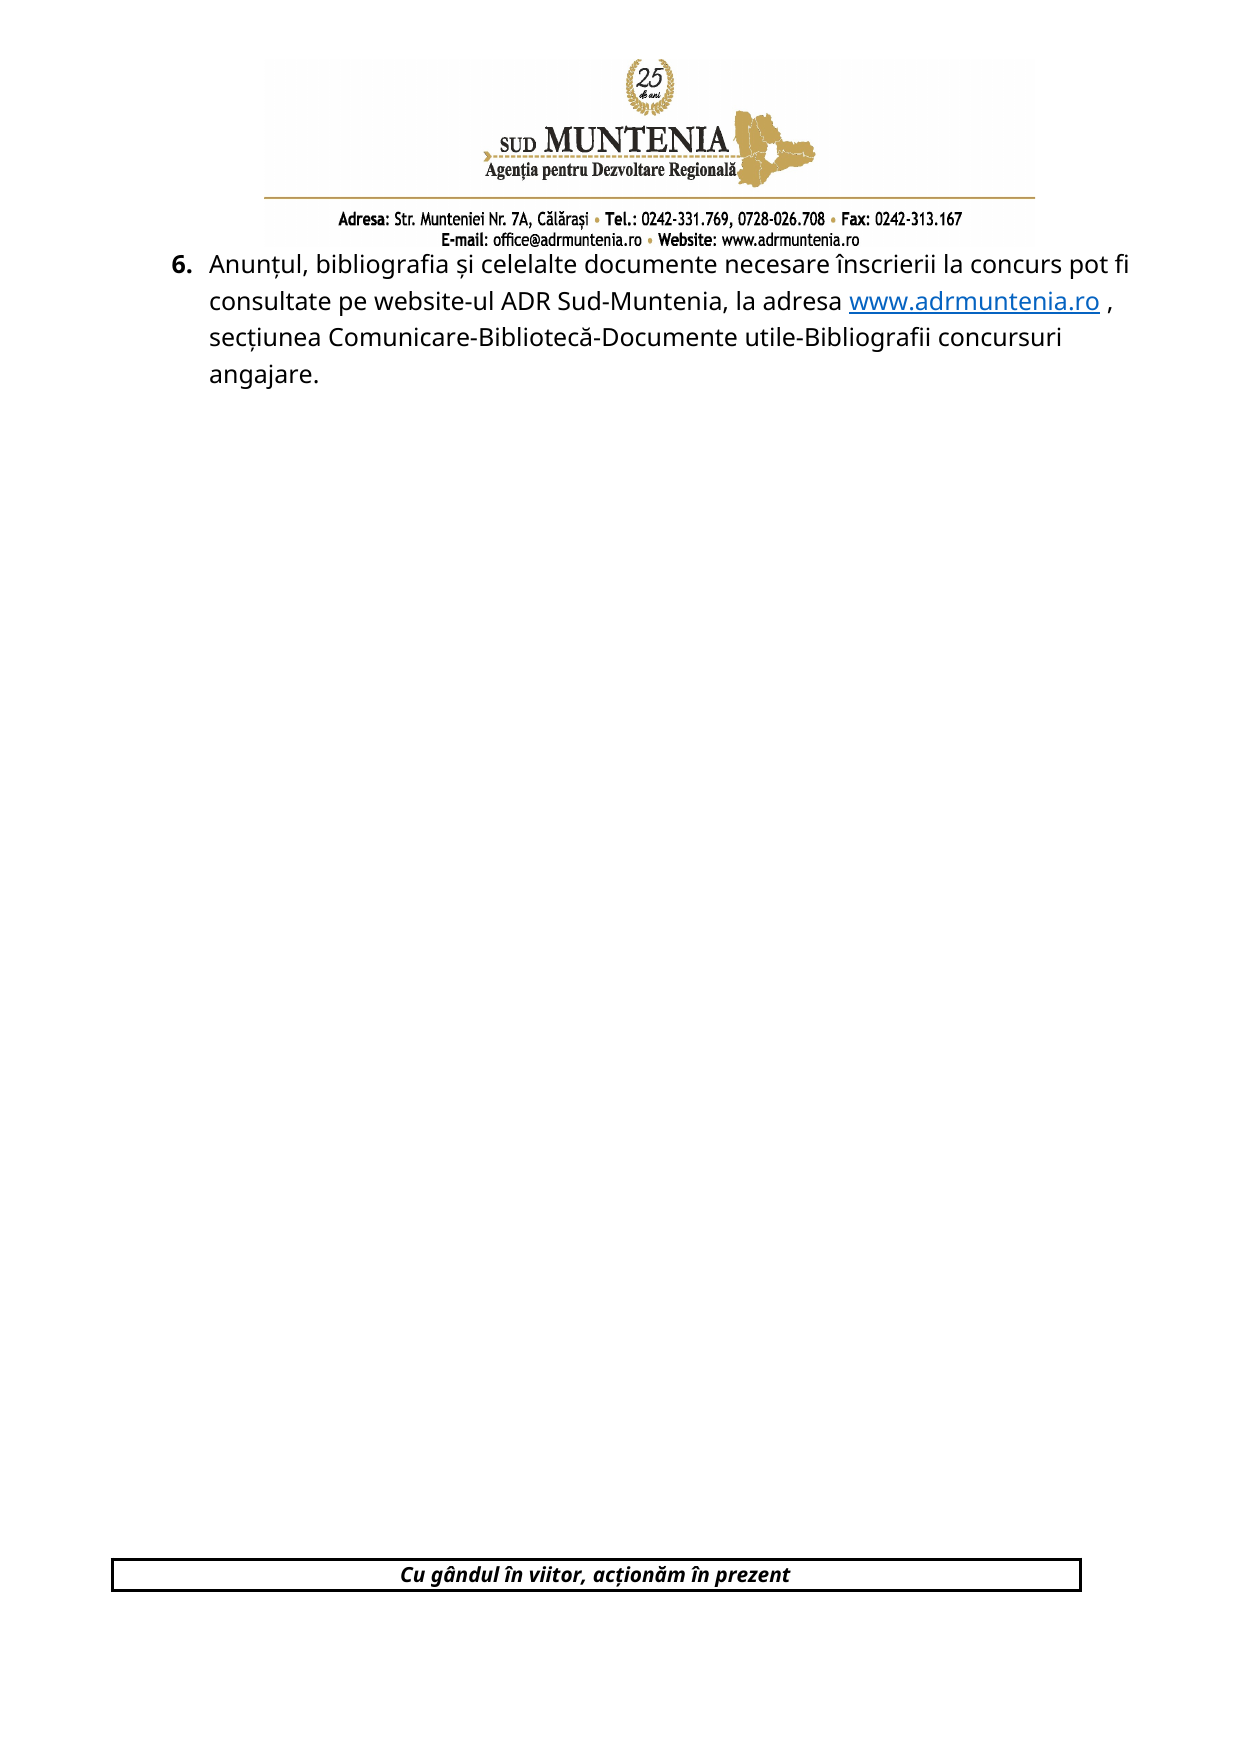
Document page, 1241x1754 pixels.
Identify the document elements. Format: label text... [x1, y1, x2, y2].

list Anunțul, bibliografia și celelalte documente necesare înscrierii la concurs pot fi consultate pe website-ul ADR Sud-Muntenia, la adresa www.adrmuntenia.ro , secțiunea Comunicare-Bibliotecă-Documente utile-Bibliografii concursuri angajare. [171, 247, 1157, 391]
picture [264, 59, 1036, 247]
